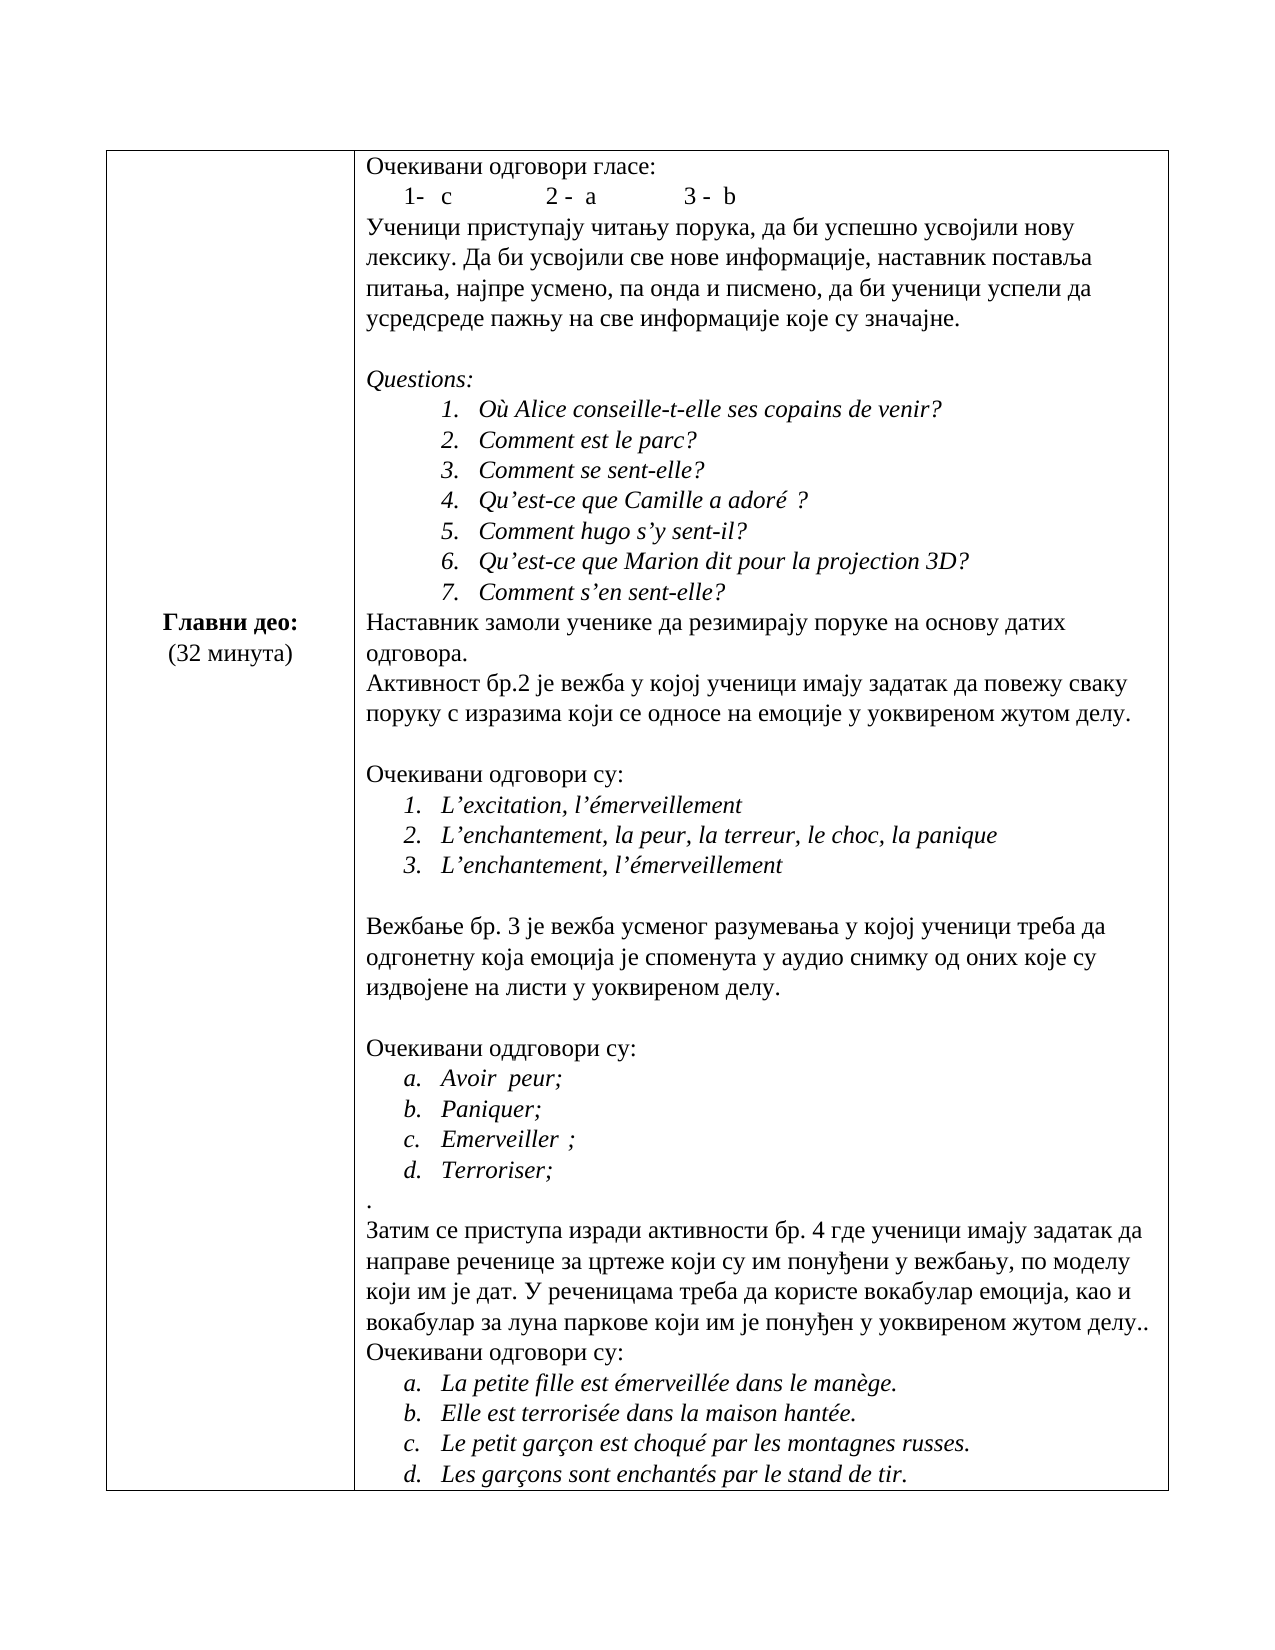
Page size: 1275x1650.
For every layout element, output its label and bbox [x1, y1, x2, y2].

table_cell [355, 151, 1168, 1490]
table_cell [107, 151, 354, 1490]
